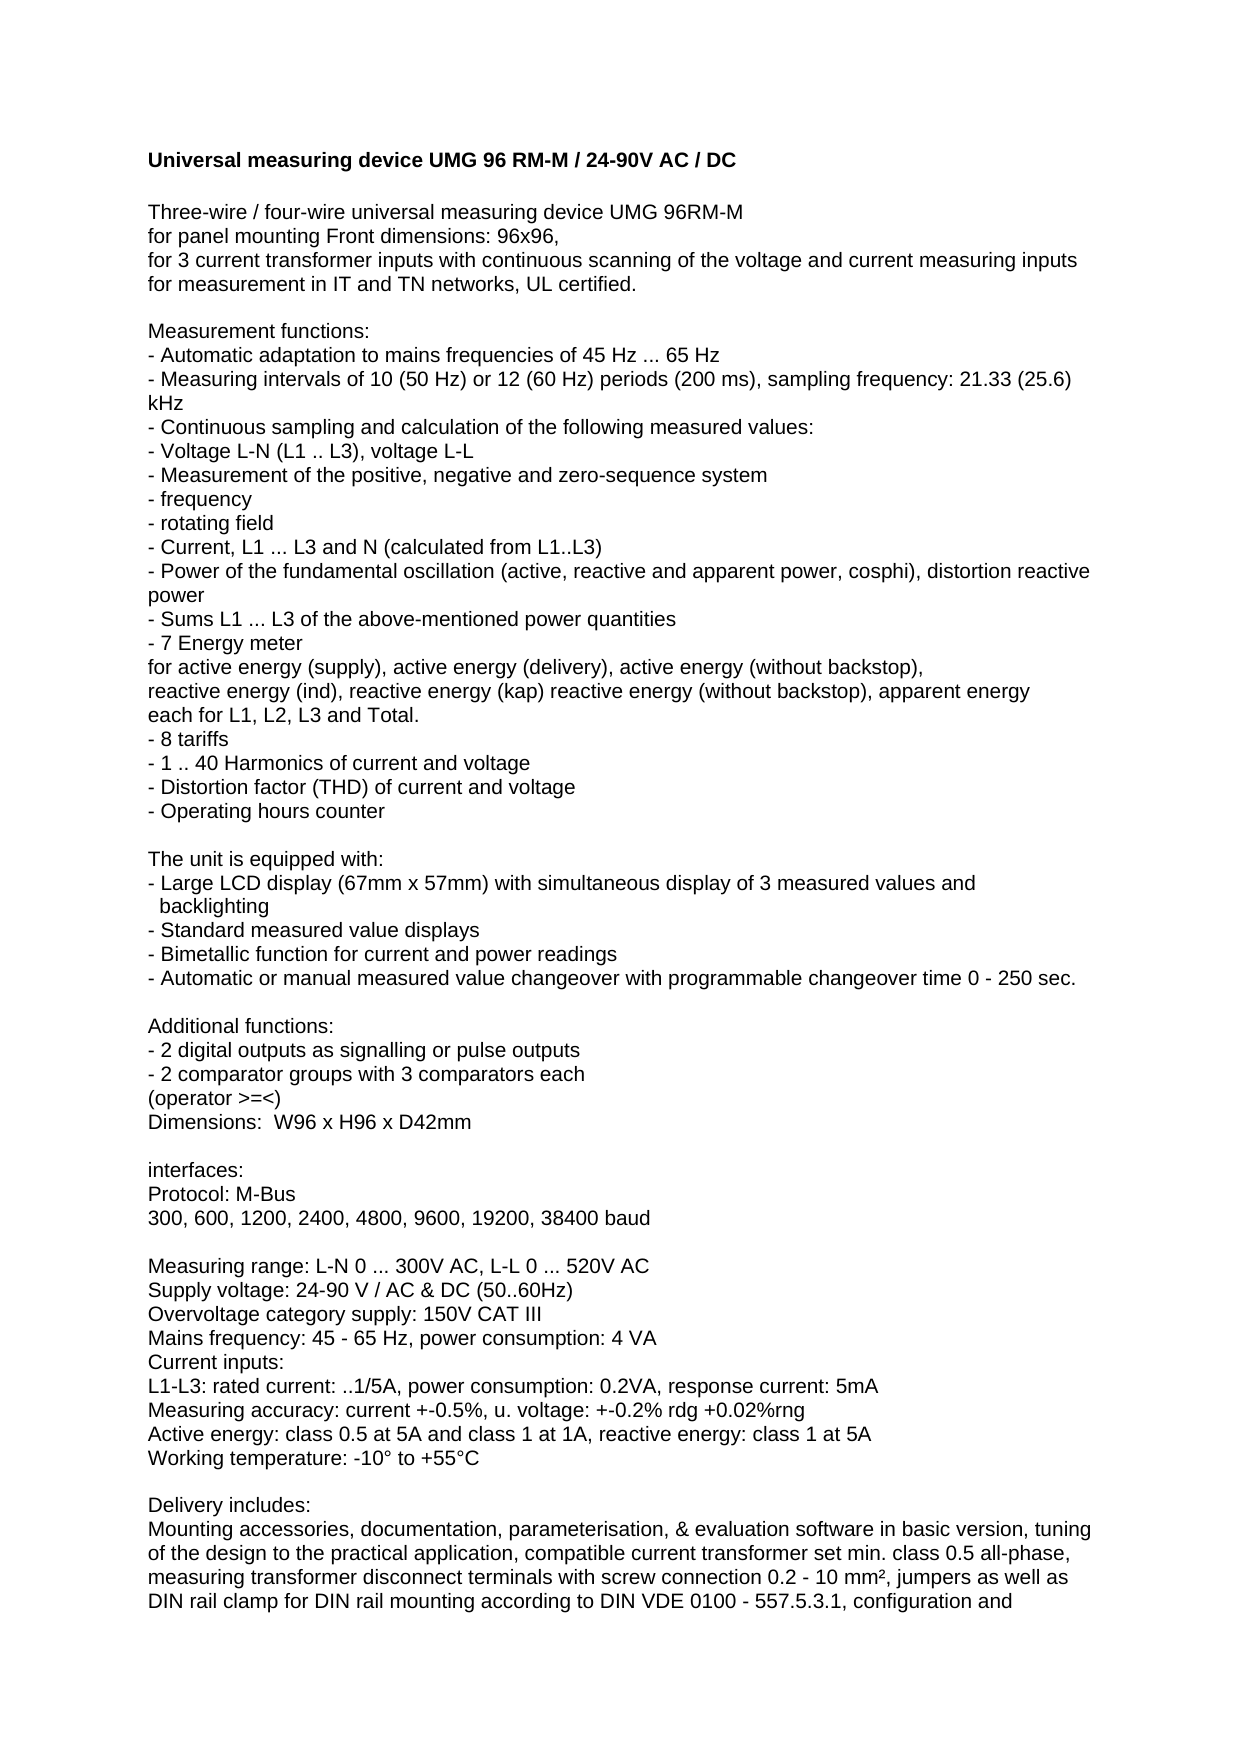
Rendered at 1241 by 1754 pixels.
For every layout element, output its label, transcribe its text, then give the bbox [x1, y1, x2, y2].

text The unit is equipped with: [148, 846, 1093, 870]
text for 3 current transformer inputs with continuous scanning of the voltage and current measuring inputs [148, 247, 1093, 271]
text for panel mounting Front dimensions: 96x96, [148, 223, 1093, 247]
text Measurement functions: [148, 319, 1093, 343]
text Delivery includes: [148, 1493, 1093, 1517]
text - rotating field [148, 511, 1093, 535]
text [148, 1517, 1093, 1613]
text - Sums L1 ... L3 of the above-mentioned power quantities [148, 607, 1093, 631]
text Measuring range: L-N 0 ... 300V AC, L-L 0 ... 520V AC [148, 1254, 1093, 1278]
text for active energy (supply), active energy (delivery), active energy (without backstop), [148, 655, 1093, 679]
text for measurement in IT and TN networks, UL certified. [148, 271, 1093, 295]
text Additional functions: [148, 1014, 1093, 1038]
text Supply voltage: 24-90 V / AC & DC (50..60Hz) [148, 1278, 1093, 1302]
text - frequency [148, 487, 1093, 511]
text interfaces: [148, 1158, 1093, 1182]
text Mains frequency: 45 - 65 Hz, power consumption: 4 VA [148, 1326, 1093, 1349]
text - 2 digital outputs as signalling or pulse outputs [148, 1038, 1093, 1062]
text backlighting [148, 894, 1093, 918]
text L1-L3: rated current: ..1/5A, power consumption: 0.2VA, response current: 5mA [148, 1373, 1093, 1397]
text - 2 comparator groups with 3 comparators each [148, 1062, 1093, 1086]
text - Distortion factor (THD) of current and voltage [148, 774, 1093, 798]
text 300, 600, 1200, 2400, 4800, 9600, 19200, 38400 baud [148, 1206, 1093, 1230]
text - 1 .. 40 Harmonics of current and voltage [148, 751, 1093, 774]
text - Measuring intervals of 10 (50 Hz) or 12 (60 Hz) periods (200 ms), sampling frequency: 21.33 (25.6) kHz [148, 367, 1093, 415]
text Measuring accuracy: current +-0.5%, u. voltage: +-0.2% rdg +0.02%rng [148, 1397, 1093, 1421]
text each for L1, L2, L3 and Total. [148, 703, 1093, 727]
text - 8 tariffs [148, 727, 1093, 751]
text - Bimetallic function for current and power readings [148, 942, 1093, 966]
text Universal measuring device UMG 96 RM-M / 24-90V AC / DC [148, 148, 1093, 172]
text - Operating hours counter [148, 798, 1093, 822]
text Three-wire / four-wire universal measuring device UMG 96RM-M [148, 199, 1093, 223]
text (operator >=<) [148, 1086, 1093, 1110]
text - Power of the fundamental oscillation (active, reactive and apparent power, cosphi), distortion reactive power [148, 559, 1093, 607]
text Active energy: class 0.5 at 5A and class 1 at 1A, reactive energy: class 1 at 5A [148, 1421, 1093, 1445]
text Current inputs: [148, 1349, 1093, 1373]
text Dimensions: W96 x H96 x D42mm [148, 1110, 1093, 1134]
text - Standard measured value displays [148, 918, 1093, 942]
text - Voltage L-N (L1 .. L3), voltage L-L [148, 439, 1093, 463]
text reactive energy (ind), reactive energy (kap) reactive energy (without backstop), apparent energy [148, 679, 1093, 703]
text - Current, L1 ... L3 and N (calculated from L1..L3) [148, 535, 1093, 559]
text Overvoltage category supply: 150V CAT III [148, 1302, 1093, 1326]
text - Large LCD display (67mm x 57mm) with simultaneous display of 3 measured values and [148, 870, 1093, 894]
text - Continuous sampling and calculation of the following measured values: [148, 415, 1093, 439]
text Protocol: M-Bus [148, 1182, 1093, 1206]
text - Automatic or manual measured value changeover with programmable changeover time 0 - 250 sec. [148, 966, 1093, 990]
text - Measurement of the positive, negative and zero-sequence system [148, 463, 1093, 487]
text - 7 Energy meter [148, 631, 1093, 655]
text - Automatic adaptation to mains frequencies of 45 Hz ... 65 Hz [148, 343, 1093, 367]
text Working temperature: -10° to +55°C [148, 1445, 1093, 1469]
